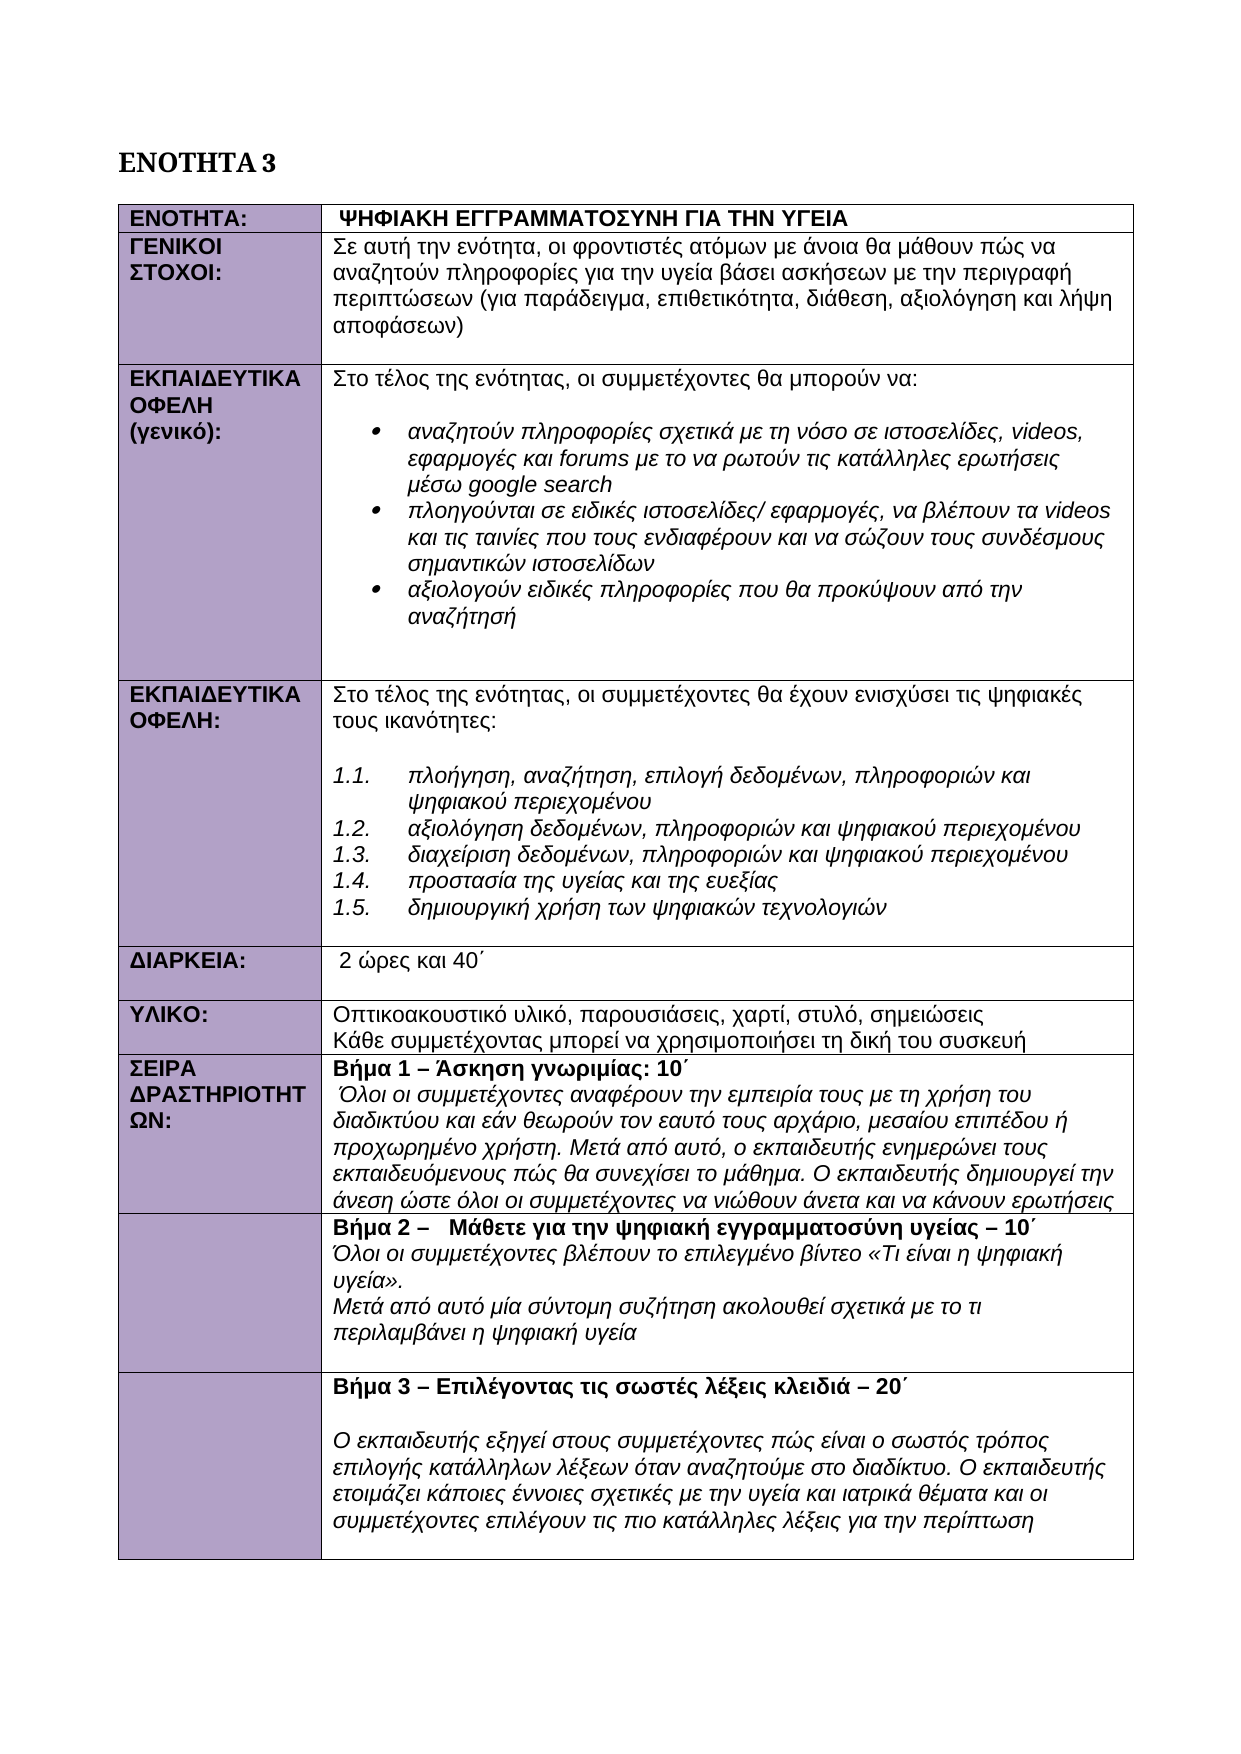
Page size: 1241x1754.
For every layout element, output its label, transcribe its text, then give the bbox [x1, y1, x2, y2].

table_header ΕΝΟΤΗΤΑ: [119, 205, 321, 232]
table_cell 2 ώρες και 40΄ [322, 947, 1133, 1000]
table_cell ΥΛΙΚΟ: [119, 1001, 321, 1054]
table_cell ΓΕΝΙΚΟΙ ΣΤΟΧΟΙ: [119, 233, 321, 364]
table_cell Βήμα 1 – Άσκηση γνωριμίας: 10΄ Όλοι οι συμμετέχοντες αναφέρουν την εμπειρία τους με τη χρήση του διαδικτύου και εάν θεωρούν τον εαυτό τους αρχάριο, μεσαίου επιπέδου ή προχωρημένο χρήστη. Μετά από αυτό, ο εκπαιδευτής ενημερώνει τους εκπαιδευόμενους πώς θα συνεχίσει το μάθημα. Ο εκπαιδευτής δημιουργεί την άνεση ώστε όλοι οι συμμετέχοντες να νιώθουν άνετα και να κάνουν ερωτήσεις [322, 1055, 1133, 1213]
table_cell Οπτικοακουστικό υλικό, παρουσιάσεις, χαρτί, στυλό, σημειώσεις Κάθε συμμετέχοντας μπορεί να χρησιμοποιήσει τη δική του συσκευή [322, 1001, 1133, 1054]
table_cell ΕΚΠΑΙΔΕΥΤΙΚΑ ΟΦΕΛΗ: [119, 681, 321, 946]
table_cell Σε αυτή την ενότητα, οι φροντιστές ατόμων με άνοια θα μάθουν πώς να αναζητούν πληροφορίες για την υγεία βάσει ασκήσεων με την περιγραφή περιπτώσεων (για παράδειγμα, επιθετικότητα, διάθεση, αξιολόγηση και λήψη αποφάσεων) [322, 233, 1133, 364]
table_cell [119, 1373, 321, 1559]
table_cell Βήμα 2 – Μάθετε για την ψηφιακή εγγραμματοσύνη υγείας – 10΄ Όλοι οι συμμετέχοντες βλέπουν το επιλεγμένο βίντεο «Τι είναι η ψηφιακή υγεία». Μετά από αυτό μία σύντομη συζήτηση ακολουθεί σχετικά με το τι περιλαμβάνει η ψηφιακή υγεία [322, 1214, 1133, 1372]
table_cell Βήμα 3 – Επιλέγοντας τις σωστές λέξεις κλειδιά – 20΄ Ο εκπαιδευτής εξηγεί στους συμμετέχοντες πώς είναι ο σωστός τρόπος επιλογής κατάλληλων λέξεων όταν αναζητούμε στο διαδίκτυο. Ο εκπαιδευτής ετοιμάζει κάποιες έννοιες σχετικές με την υγεία και ιατρικά θέματα και οι συμμετέχοντες επιλέγουν τις πιο κατάλληλες λέξεις για την περίπτωση [322, 1373, 1133, 1559]
table_cell [119, 1214, 321, 1372]
text ΕΝΟΤΗΤΑ 3 [118, 148, 1122, 179]
table_cell Στο τέλος της ενότητας, οι συμμετέχοντες θα έχουν ενισχύσει τις ψηφιακές τους ικανότητες: πλοήγηση, αναζήτηση, επιλογή δεδομένων, πληροφοριών και ψηφιακού περιεχομένου αξιολόγηση δεδομένων, πληροφοριών και ψηφιακού περιεχομένου διαχείριση δεδομένων, πληροφοριών και ψηφιακού περιεχομένου προστασία της υγείας και της ευεξίας δημιουργική χρήση των ψηφιακών τεχνολογιών [322, 681, 1133, 946]
table_header ΨΗΦΙΑΚΗ ΕΓΓΡΑΜΜΑΤΟΣΥΝΗ ΓΙΑ ΤΗΝ ΥΓΕΙΑ [322, 205, 1133, 232]
table_cell ΕΚΠΑΙΔΕΥΤΙΚΑ ΟΦΕΛΗ (γενικό): [119, 365, 321, 680]
table_cell ΔΙΑΡΚΕΙΑ: [119, 947, 321, 1000]
table_cell Στο τέλος της ενότητας, οι συμμετέχοντες θα μπορούν να: αναζητούν πληροφορίες σχετικά με τη νόσο σε ιστοσελίδες, videos, εφαρμογές και forums με το να ρωτούν τις κατάλληλες ερωτήσεις μέσω google search πλοηγούνται σε ειδικές ιστοσελίδες/ εφαρμογές, να βλέπουν τα videos και τις ταινίες που τους ενδιαφέρουν και να σώζουν τους συνδέσμους σημαντικών ιστοσελίδων αξιολογούν ειδικές πληροφορίες που θα προκύψουν από την αναζήτησή [322, 365, 1133, 680]
table_cell ΣΕΙΡΑ ΔΡΑΣΤΗΡΙΟΤΗΤΩΝ: [119, 1055, 321, 1213]
